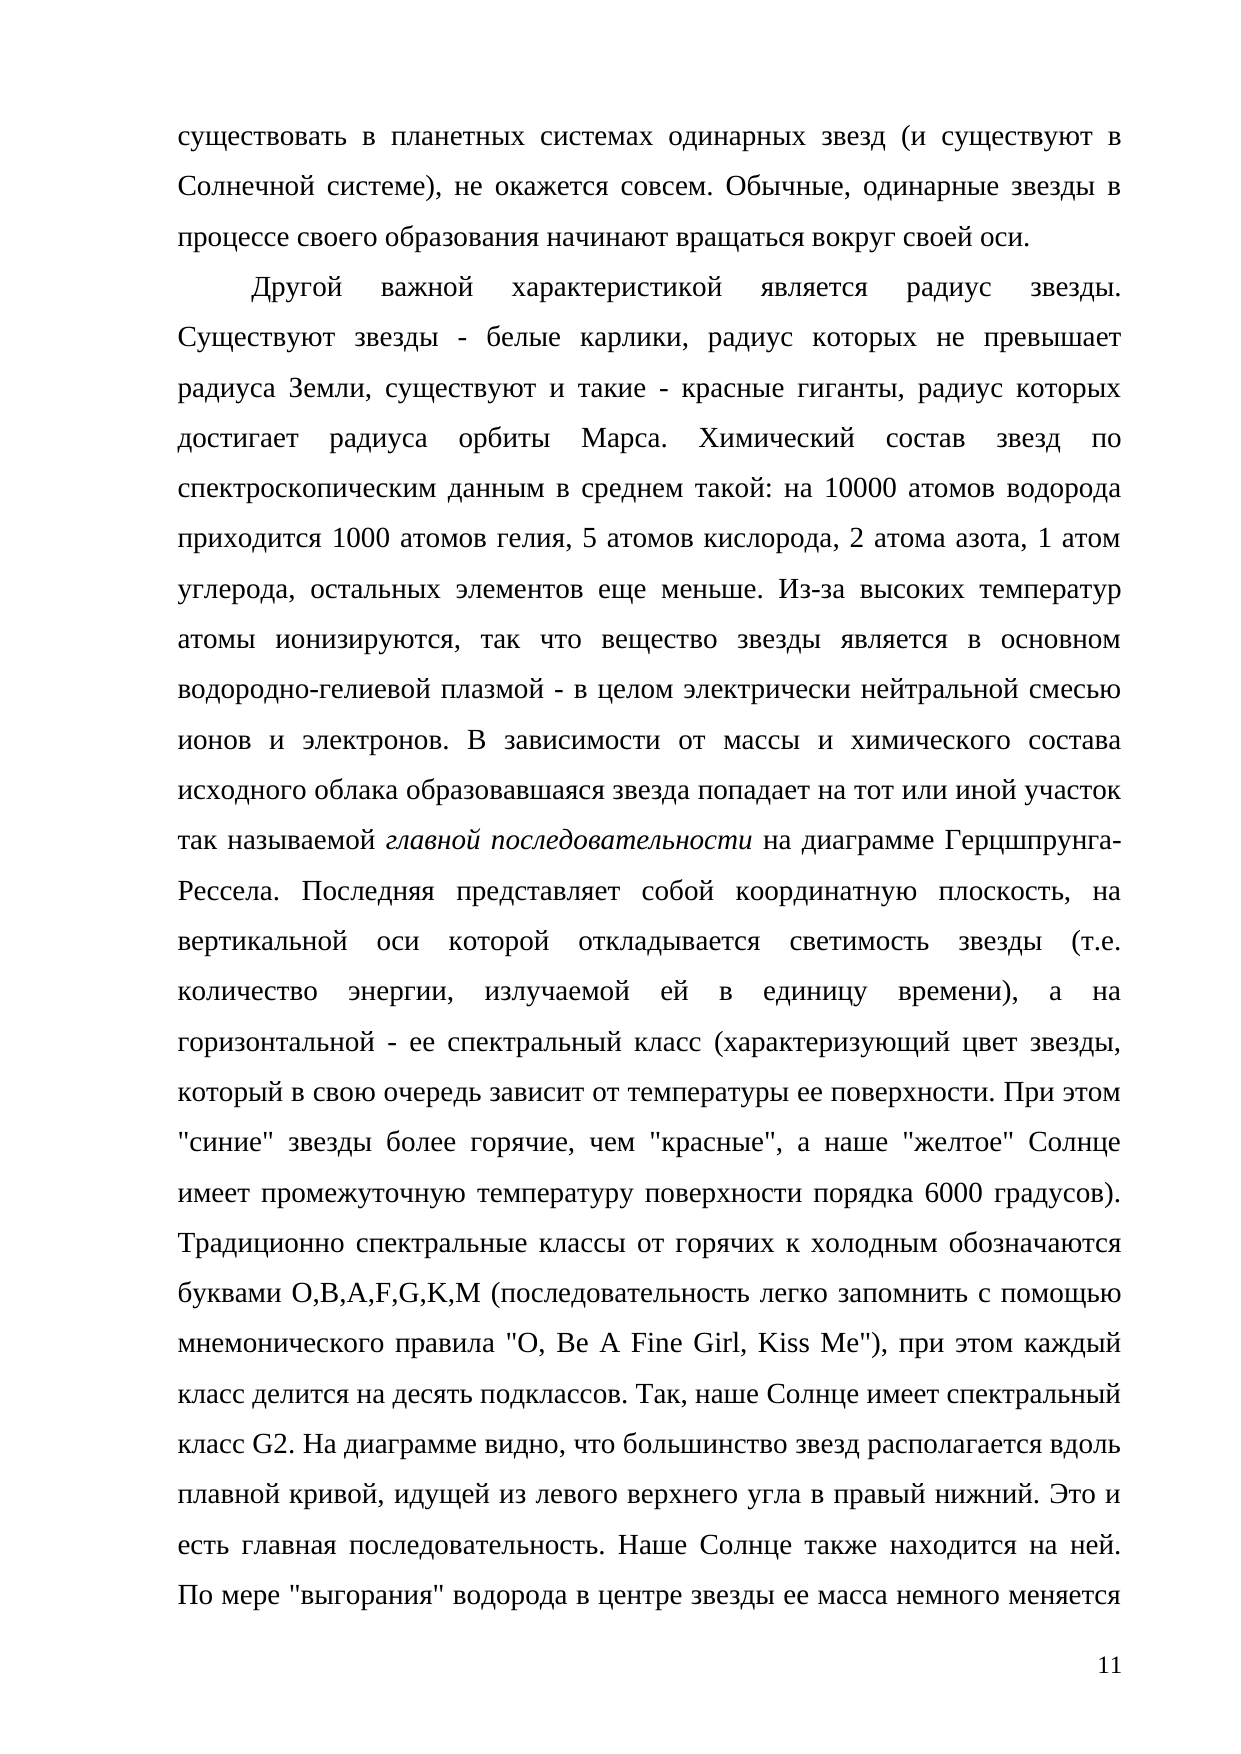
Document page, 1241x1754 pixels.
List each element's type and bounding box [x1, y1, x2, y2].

text [177, 118, 1122, 252]
text [177, 269, 1122, 1611]
